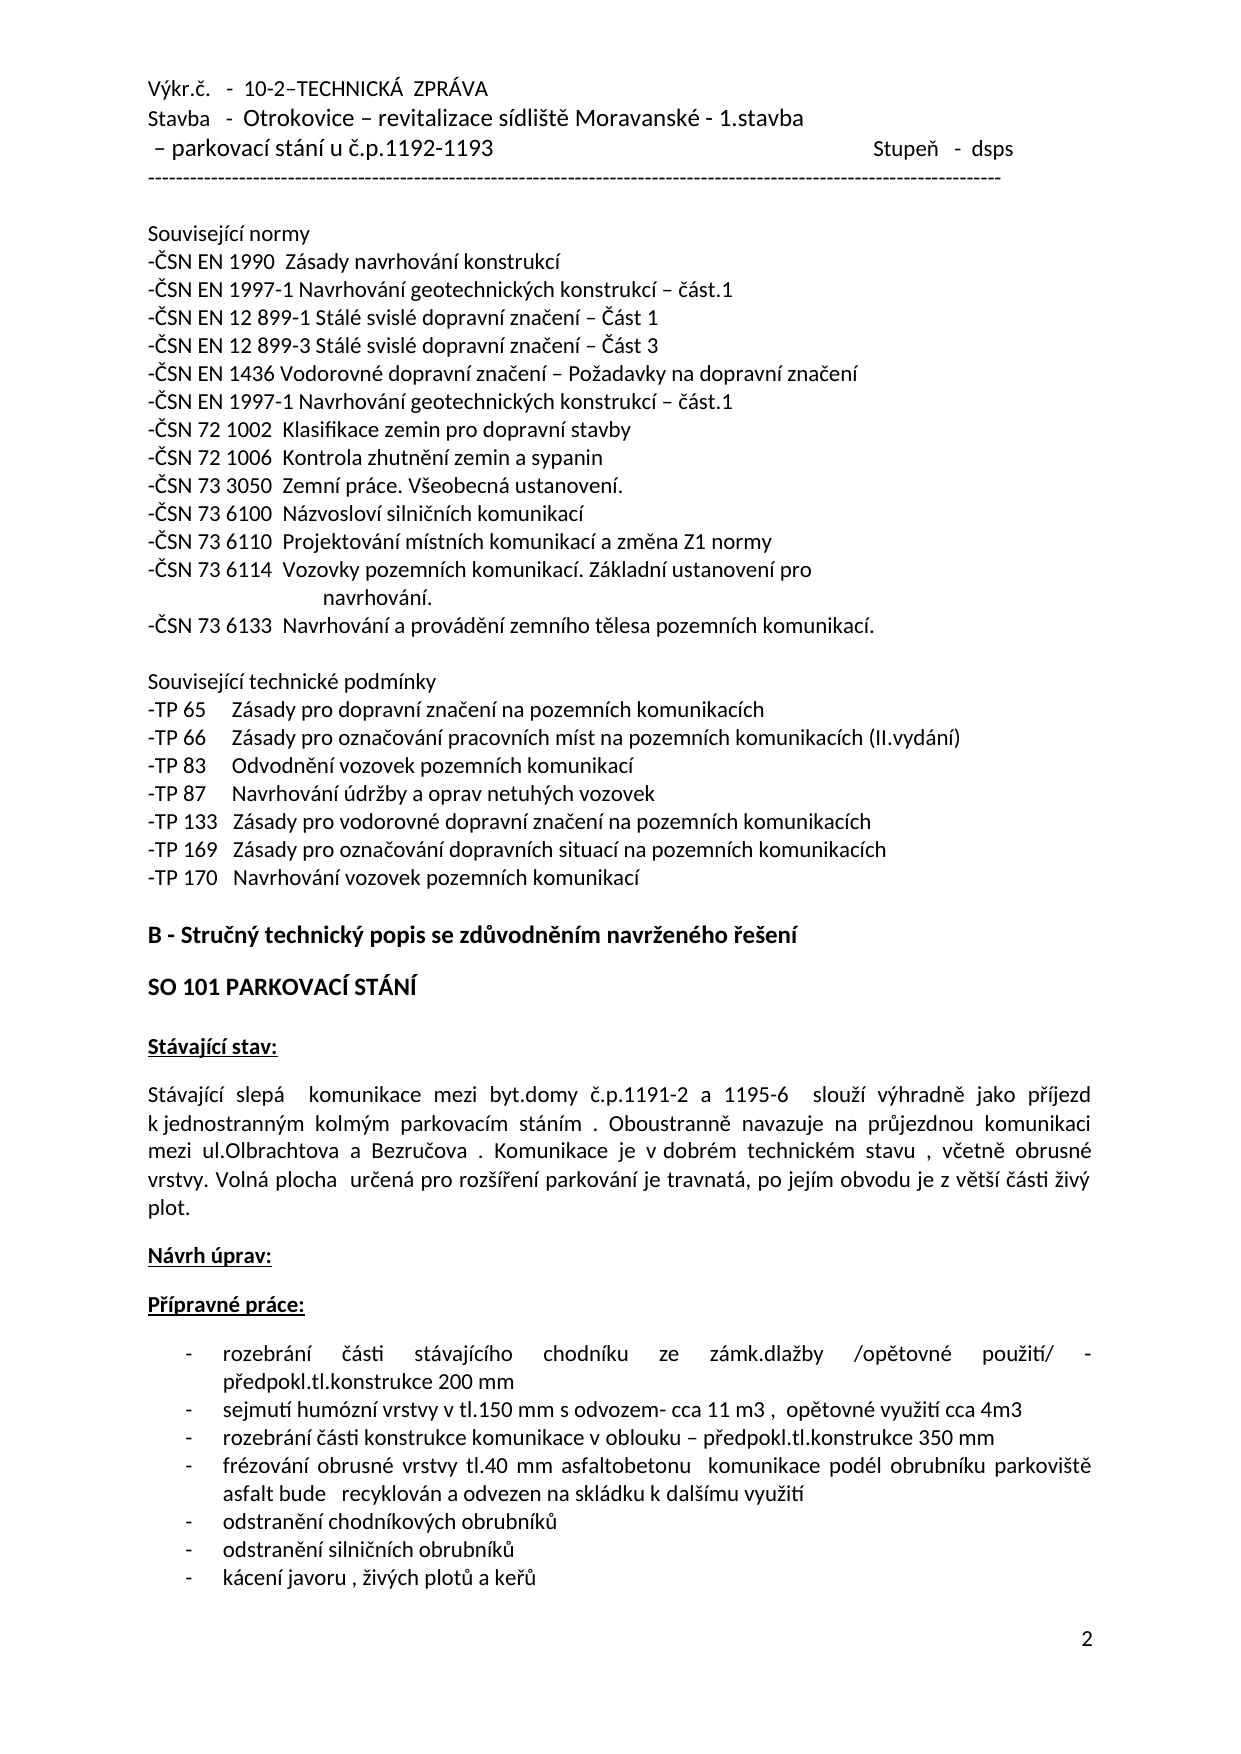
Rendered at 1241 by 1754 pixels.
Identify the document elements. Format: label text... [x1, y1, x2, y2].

text -TP 133 Zásady pro vodorovné dopravní značení na pozemních komunikacích [148, 807, 1093, 835]
list rozebrání části konstrukce komunikace v oblouku – předpokl.tl.konstrukce 350 mm [185, 1423, 1093, 1451]
text -ČSN 73 6133 Navrhování a provádění zemního tělesa pozemních komunikací. [148, 611, 1093, 639]
text -TP 170 Navrhování vozovek pozemních komunikací [148, 863, 1093, 891]
list kácení javoru , živých plotů a keřů [185, 1563, 1093, 1591]
text -ČSN EN 1990 Zásady navrhování konstrukcí [148, 247, 1093, 275]
text -TP 66 Zásady pro označování pracovních míst na pozemních komunikacích (II.vydání) [148, 723, 1093, 751]
text -ČSN 73 3050 Zemní práce. Všeobecná ustanovení. [148, 471, 1093, 499]
text -ČSN 72 1006 Kontrola zhutnění zemin a sypanin [148, 443, 1093, 471]
text Související normy [148, 219, 1093, 247]
text Stávající stav: [148, 1032, 1093, 1060]
text Přípravné práce: [148, 1290, 1093, 1318]
text Stávající slepá komunikace mezi byt.domy č.p.1191-2 a 1195-6 slouží výhradně jako příjezd k jednostranným kolmým parkovacím stáním . Oboustranně navazuje na průjezdnou komunikaci mezi ul.Olbrachtova a Bezručova . Komunikace je v dobrém technickém stavu , včetně obrusné vrstvy. Volná plocha určená pro rozšíření parkování je travnatá, po jejím obvodu je z větší části živý plot. [148, 1081, 1093, 1221]
list sejmutí humózní vrstvy v tl.150 mm s odvozem- cca 11 m3 , opětovné využití cca 4m3 [185, 1395, 1093, 1423]
text -ČSN EN 12 899-3 Stálé svislé dopravní značení – Část 3 [148, 331, 1093, 359]
list odstranění silničních obrubníků [185, 1535, 1093, 1563]
text -ČSN 72 1002 Klasifikace zemin pro dopravní stavby [148, 415, 1093, 443]
list frézování obrusné vrstvy tl.40 mm asfaltobetonu komunikace podél obrubníku parkoviště asfalt bude recyklován a odvezen na skládku k dalšímu využití [185, 1451, 1093, 1507]
text SO 101 PARKOVACÍ STÁNÍ [148, 971, 1093, 1001]
text navrhování. [148, 583, 1093, 611]
text Návrh úprav: [148, 1242, 1093, 1269]
text -ČSN EN 1997-1 Navrhování geotechnických konstrukcí – část.1 [148, 275, 1093, 303]
text -TP 169 Zásady pro označování dopravních situací na pozemních komunikacích [148, 835, 1093, 863]
text B - Stručný technický popis se zdůvodněním navrženého řešení [148, 919, 1093, 950]
text -ČSN 73 6100 Názvosloví silničních komunikací [148, 499, 1093, 527]
text -ČSN EN 1436 Vodorovné dopravní značení – Požadavky na dopravní značení [148, 359, 1093, 387]
text -ČSN EN 12 899-1 Stálé svislé dopravní značení – Část 1 [148, 303, 1093, 331]
text -ČSN EN 1997-1 Navrhování geotechnických konstrukcí – část.1 [148, 387, 1093, 415]
text -ČSN 73 6110 Projektování místních komunikací a změna Z1 normy [148, 527, 1093, 555]
text -TP 83 Odvodnění vozovek pozemních komunikací [148, 751, 1093, 779]
text -TP 87 Navrhování údržby a oprav netuhých vozovek [148, 779, 1093, 807]
text -ČSN 73 6114 Vozovky pozemních komunikací. Základní ustanovení pro [148, 555, 1093, 583]
text Související technické podmínky [148, 667, 1093, 695]
text -TP 65 Zásady pro dopravní značení na pozemních komunikacích [148, 695, 1093, 723]
list rozebrání části stávajícího chodníku ze zámk.dlažby /opětovné použití/ - předpokl.tl.konstrukce 200 mm [185, 1339, 1093, 1395]
list odstranění chodníkových obrubníků [185, 1507, 1093, 1535]
